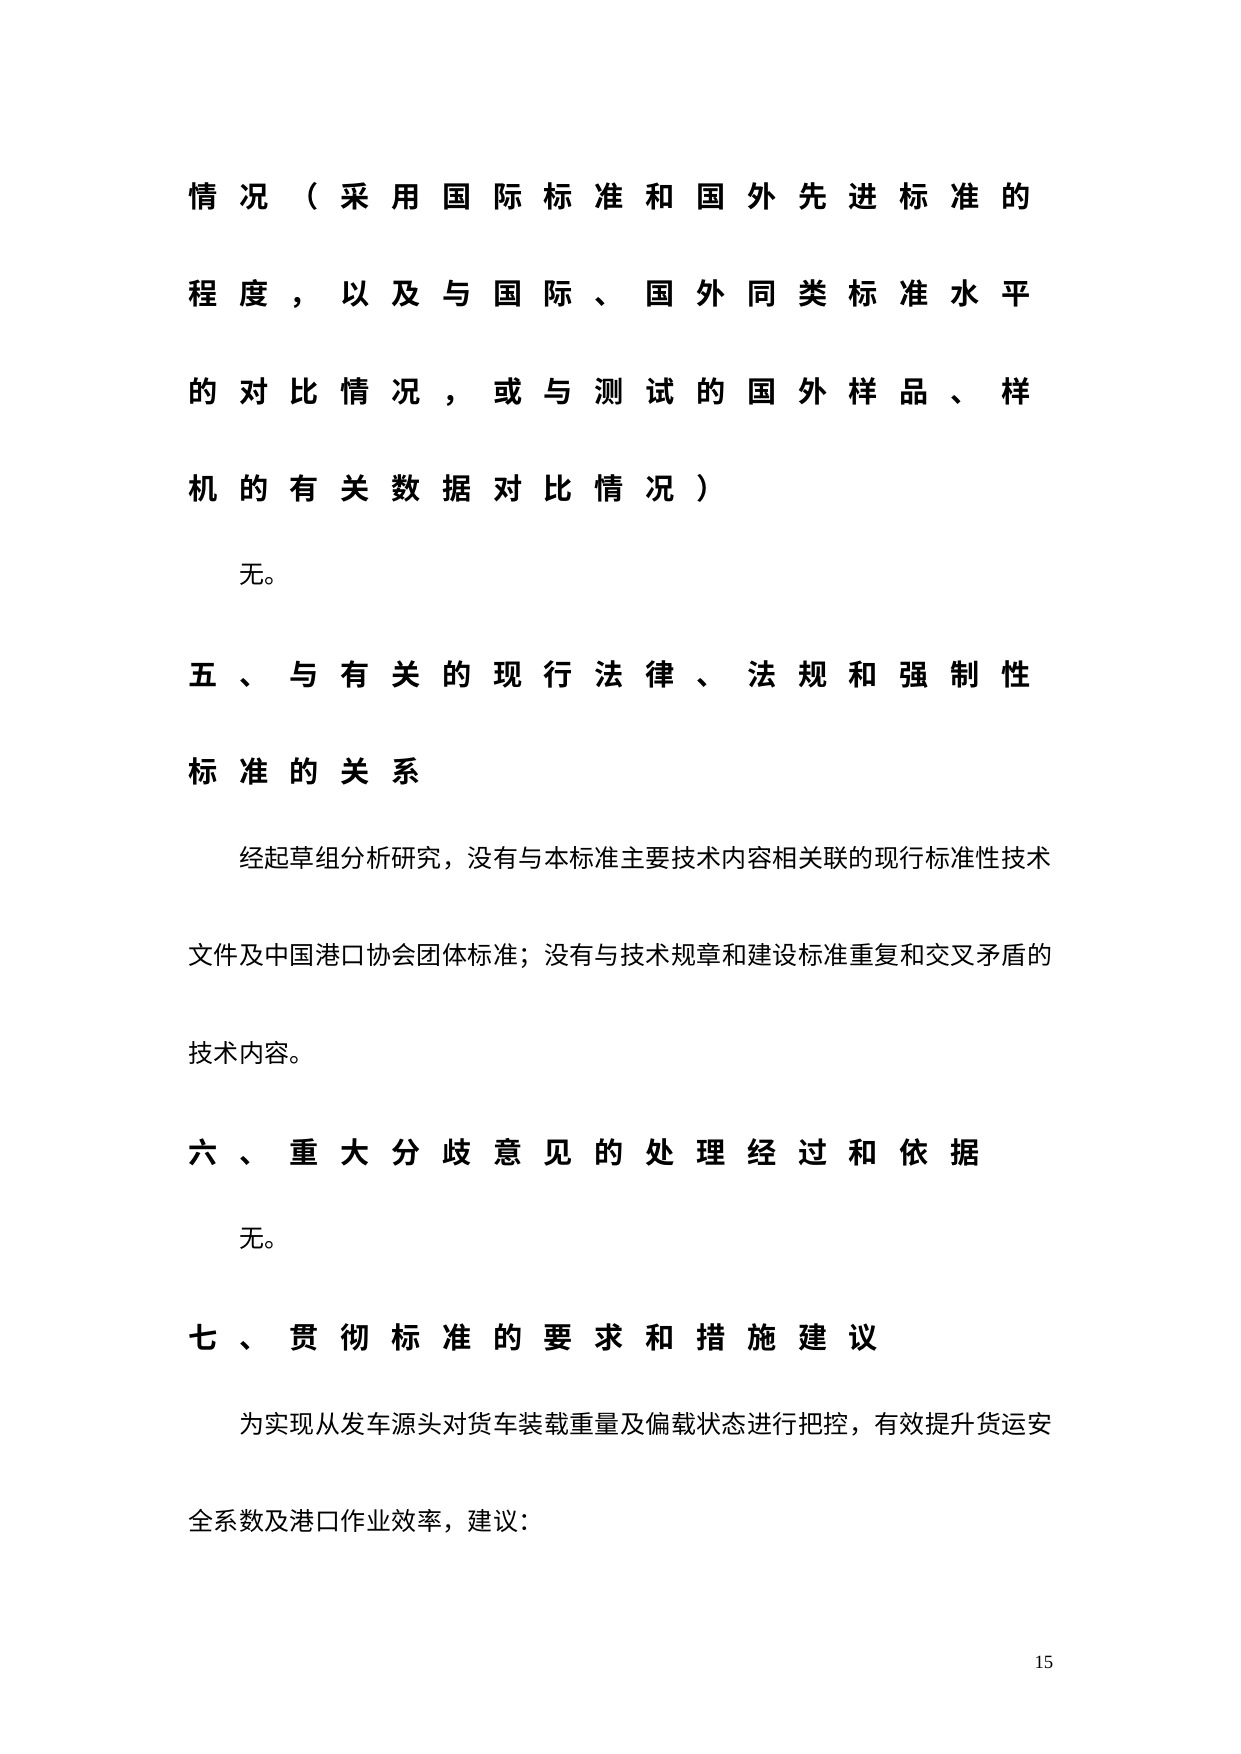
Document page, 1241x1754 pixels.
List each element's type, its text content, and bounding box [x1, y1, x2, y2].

text 经起草组分析研究，没有与本标准主要技术内容相关联的现行标准性技术文件及中国港口协会团体标准；没有与技术规章和建设标准重复和交叉矛盾的技术内容。 [188, 824, 1052, 1084]
text 无。 [188, 1204, 1052, 1269]
text 为实现从发车源头对货车装载重量及偏载状态进行把控，有效提升货运安全系数及港口作业效率，建议： [188, 1390, 1052, 1552]
text 五、与有关的现行法律、法规和强制性标准的关系 [188, 640, 1052, 802]
text 无。 [188, 541, 1052, 606]
text 六、重大分歧意见的处理经过和依据 [188, 1118, 1052, 1183]
text 七、贯彻标准的要求和措施建议 [188, 1303, 1052, 1368]
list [188, 162, 1052, 519]
